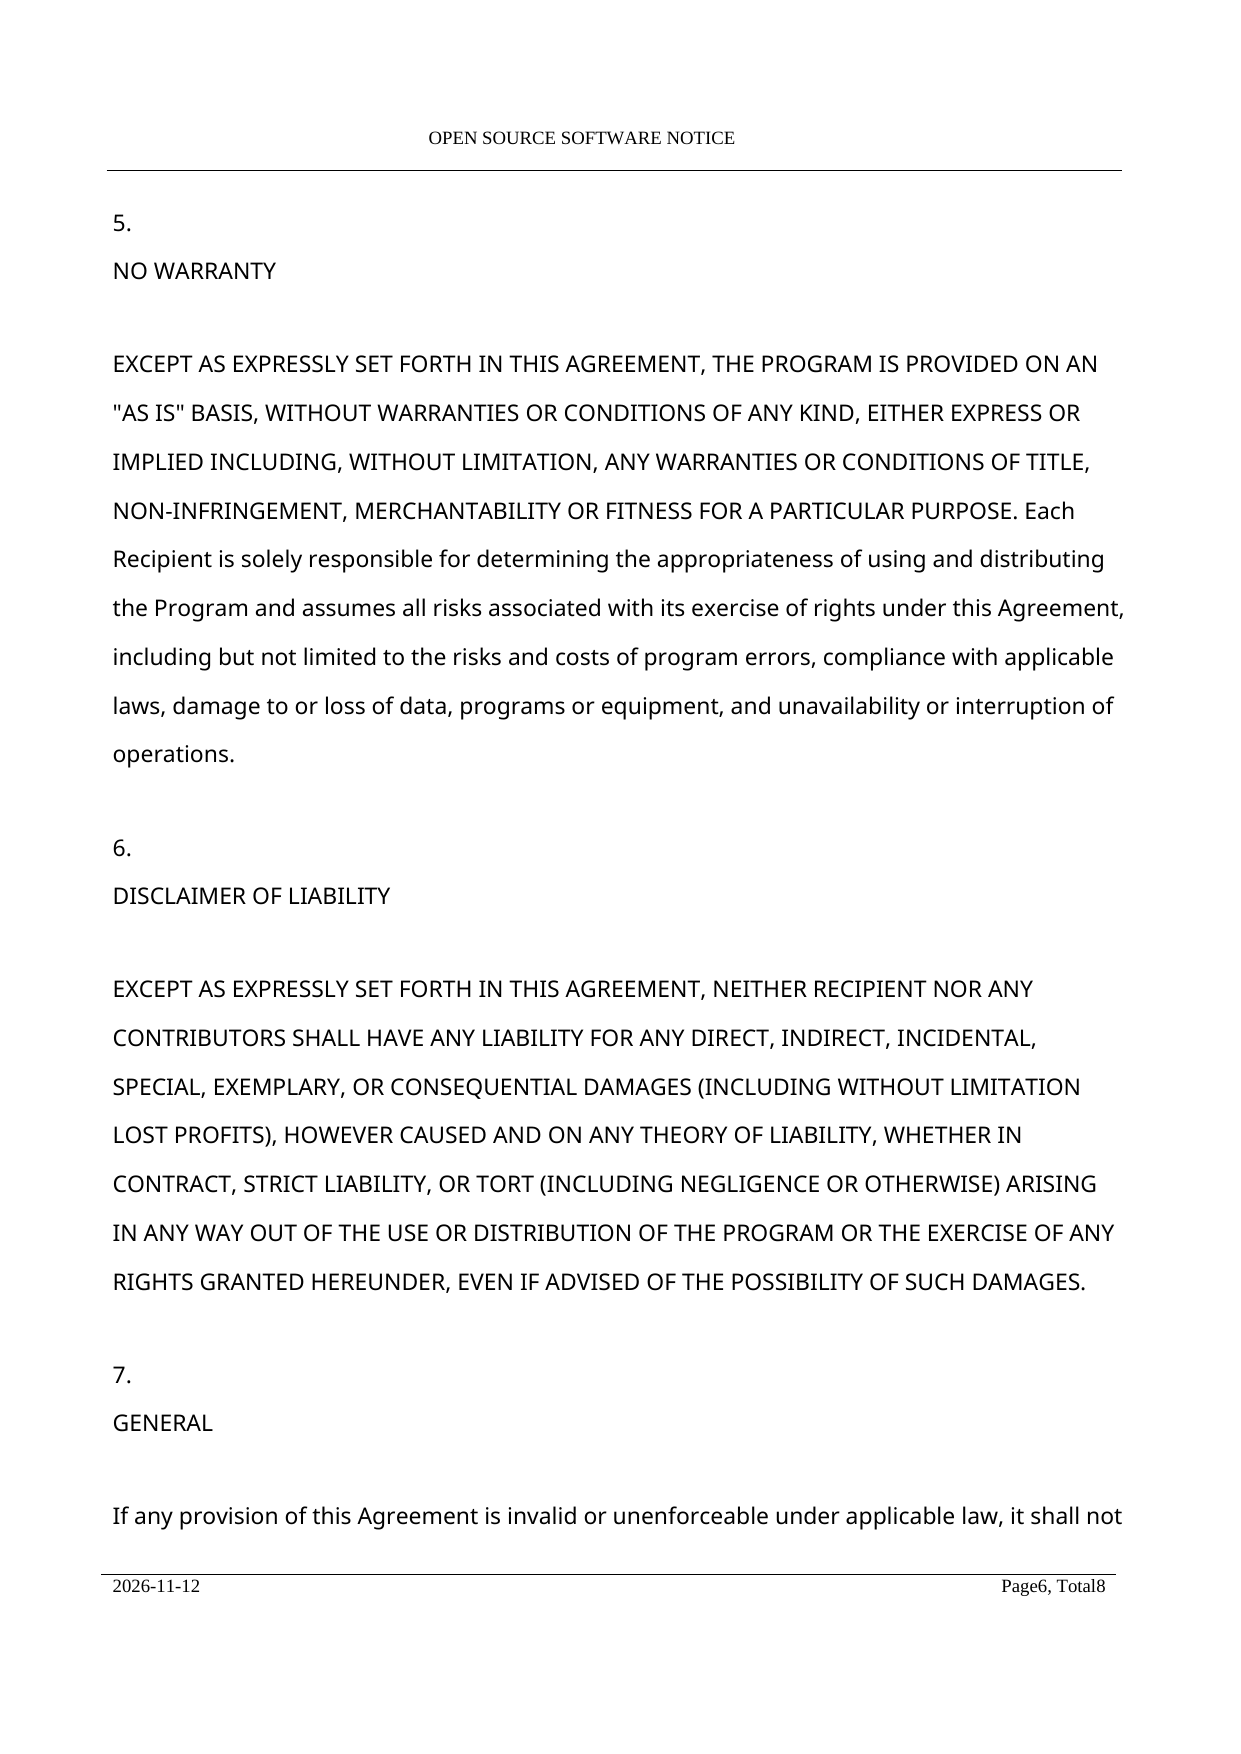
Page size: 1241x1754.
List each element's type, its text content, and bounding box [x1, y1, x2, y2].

text EXCEPT AS EXPRESSLY SET FORTH IN THIS AGREEMENT, THE PROGRAM IS PROVIDED ON AN "AS IS" BASIS, WITHOUT WARRANTIES OR CONDITIONS OF ANY KIND, EITHER EXPRESS OR IMPLIED INCLUDING, WITHOUT LIMITATION, ANY WARRANTIES OR CONDITIONS OF TITLE, NON-INFRINGEMENT, MERCHANTABILITY OR FITNESS FOR A PARTICULAR PURPOSE. Each Recipient is solely responsible for determining the appropriateness of using and distributing the Program and assumes all risks associated with its exercise of rights under this Agreement, including but not limited to the risks and costs of program errors, compliance with applicable laws, damage to or loss of data, programs or equipment, and unavailability or interruption of operations. [112, 348, 1128, 770]
text 7. [112, 1358, 1128, 1391]
text 5. [112, 206, 1128, 239]
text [112, 1499, 1128, 1532]
text EXCEPT AS EXPRESSLY SET FORTH IN THIS AGREEMENT, NEITHER RECIPIENT NOR ANY CONTRIBUTORS SHALL HAVE ANY LIABILITY FOR ANY DIRECT, INDIRECT, INCIDENTAL, SPECIAL, EXEMPLARY, OR CONSEQUENTIAL DAMAGES (INCLUDING WITHOUT LIMITATION LOST PROFITS), HOWEVER CAUSED AND ON ANY THEORY OF LIABILITY, WHETHER IN CONTRACT, STRICT LIABILITY, OR TORT (INCLUDING NEGLIGENCE OR OTHERWISE) ARISING IN ANY WAY OUT OF THE USE OR DISTRIBUTION OF THE PROGRAM OR THE EXERCISE OF ANY RIGHTS GRANTED HEREUNDER, EVEN IF ADVISED OF THE POSSIBILITY OF SUCH DAMAGES. [112, 972, 1128, 1297]
text DISCLAIMER OF LIABILITY [112, 879, 1128, 912]
text 6. [112, 831, 1128, 863]
text NO WARRANTY [112, 254, 1128, 287]
text GENERAL [112, 1406, 1128, 1439]
